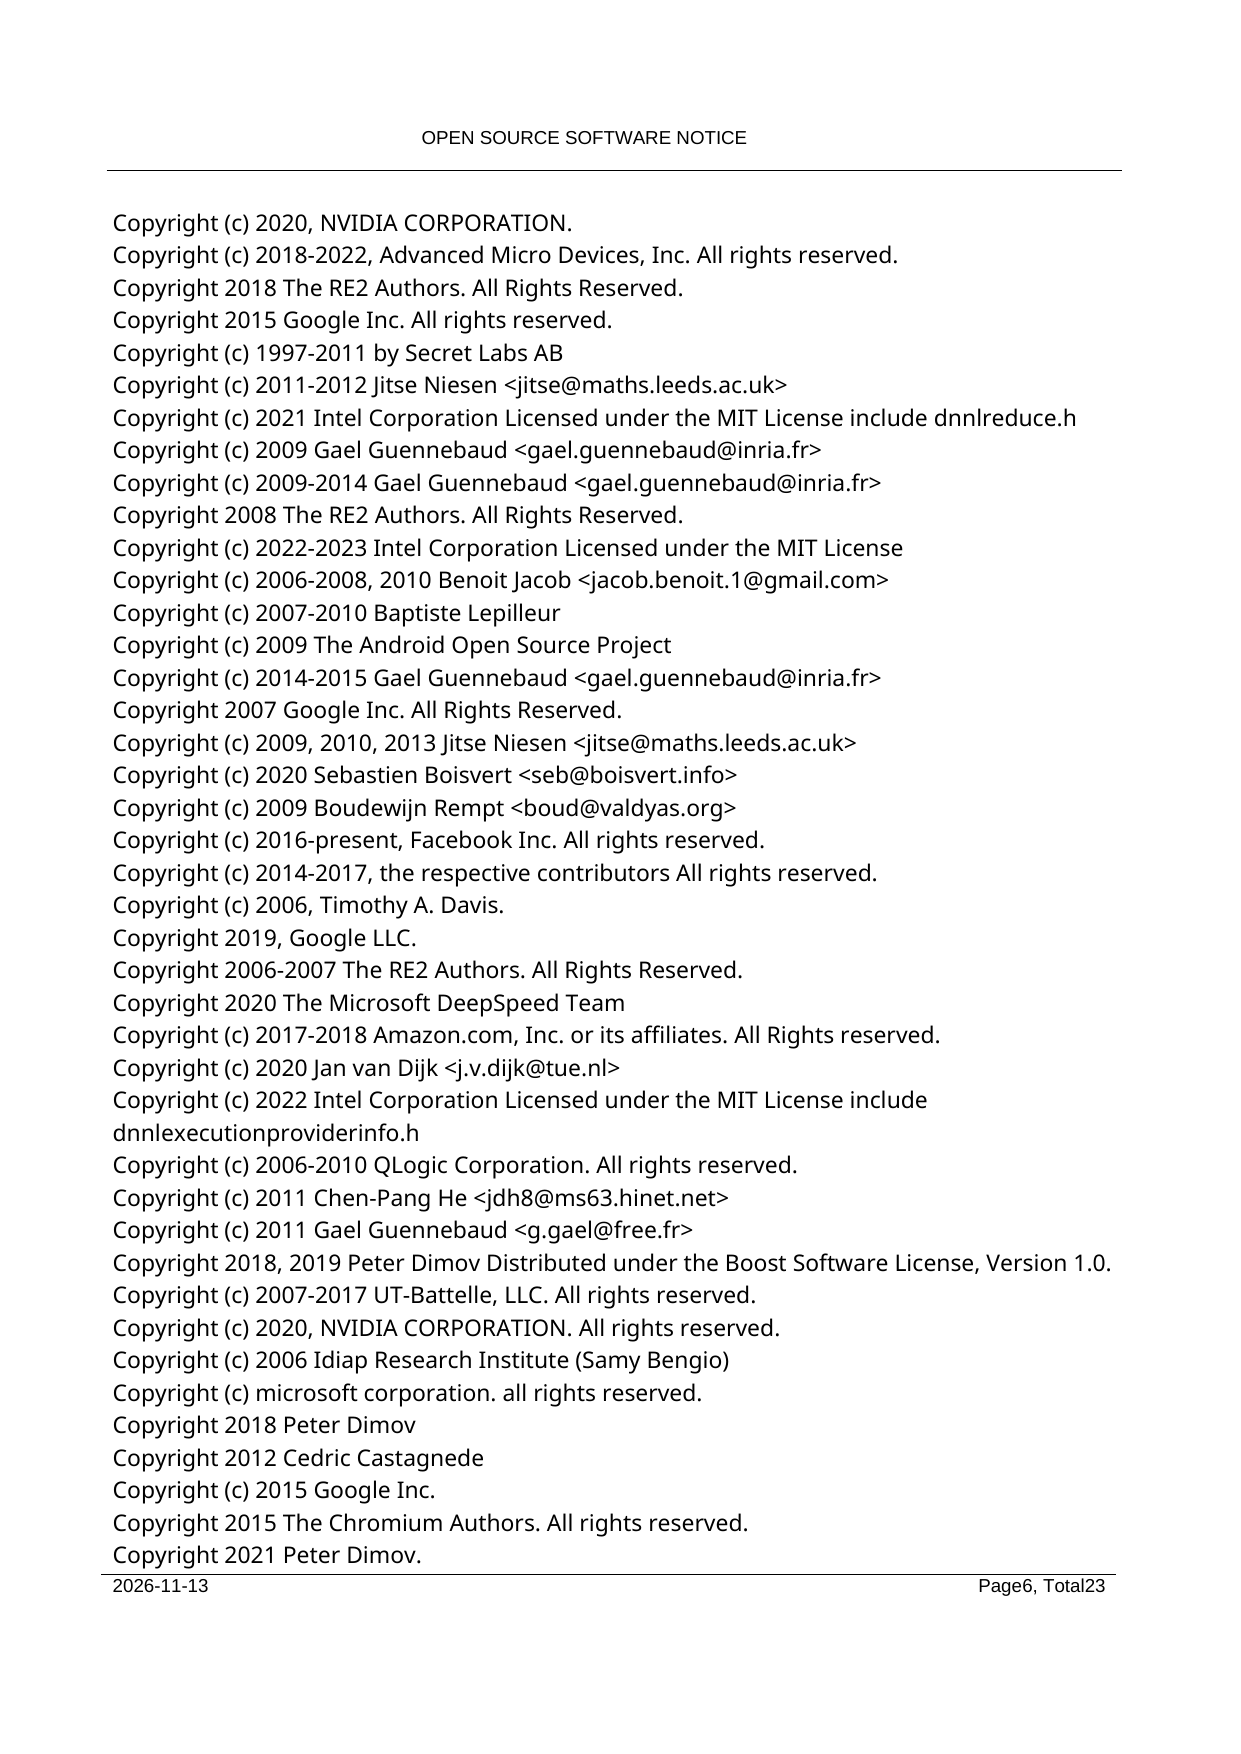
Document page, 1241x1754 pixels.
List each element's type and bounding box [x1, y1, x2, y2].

text [112, 206, 1128, 1571]
